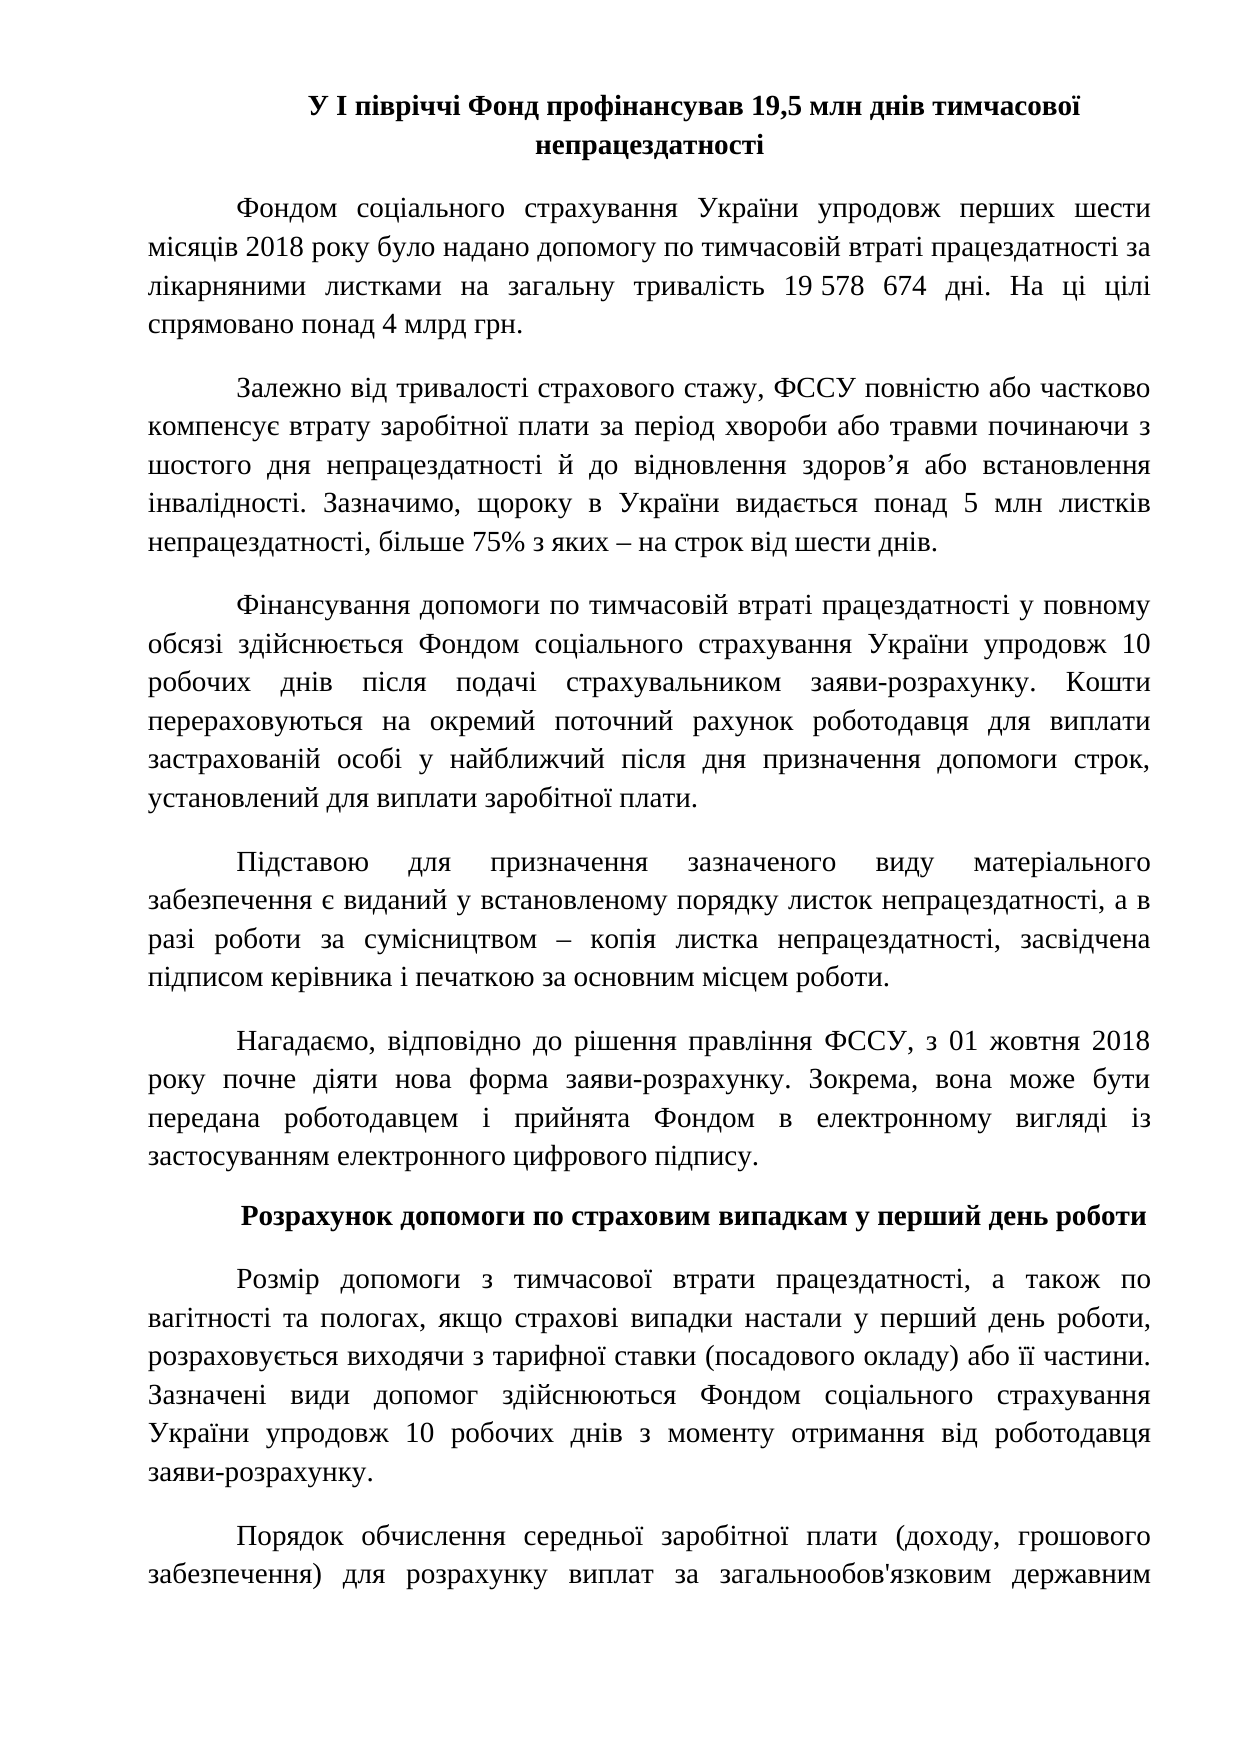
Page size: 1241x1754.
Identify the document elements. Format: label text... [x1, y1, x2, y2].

text У І півріччі Фонд профінансував 19,5 млн днів тимчасової непрацездатності [148, 88, 1152, 161]
text Фінансування допомоги по тимчасовій втраті працездатності у повному обсязі здійснюється Фондом соціального страхування України упродовж 10 робочих днів після подачі страхувальником заяви-розрахунку. Кошти перераховуються на окремий поточний рахунок роботодавця для виплати застрахованій особі у найближчий після дня призначення допомоги строк, установлений для виплати заробітної плати. [148, 587, 1152, 814]
text Розмір допомоги з тимчасової втрати працездатності, а також по вагітності та пологах, якщо страхові випадки настали у перший день роботи, розраховується виходячи з тарифної ставки (посадового окладу) або її частини. Зазначені види допомог здійснюються Фондом соціального страхування України упродовж 10 робочих днів з моменту отримання від роботодавця заяви-розрахунку. [148, 1261, 1152, 1488]
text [148, 1518, 1152, 1590]
text Залежно від тривалості страхового стажу, ФССУ повністю або частково компенсує втрату заробітної плати за період хвороби або травми починаючи з шостого дня непрацездатності й до відновлення здоров’я або встановлення інвалідності. Зазначимо, щороку в України видається понад 5 млн листків непрацездатності, більше 75% з яких – на строк від шести днів. [148, 370, 1152, 557]
text Підставою для призначення зазначеного виду матеріального забезпечення є виданий у встановленому порядку листок непрацездатності, а в разі роботи за сумісництвом – копія листка непрацездатності, засвідчена підписом керівника і печаткою за основним місцем роботи. [148, 844, 1152, 993]
text Нагадаємо, відповідно до рішення правління ФССУ, з 01 жовтня 2018 року почне діяти нова форма заяви-розрахунку. Зокрема, вона може бути передана роботодавцем і прийнята Фондом в електронному вигляді із застосуванням електронного цифрового підпису. [148, 1023, 1152, 1172]
text Фондом соціального страхування України упродовж перших шести місяців 2018 року було надано допомогу по тимчасовій втраті працездатності за лікарняними листками на загальну тривалість 19 578 674 дні. На ці цілі спрямовано понад 4 млрд грн. [148, 191, 1152, 340]
text Розрахунок допомоги по страховим випадкам у перший день роботи [148, 1198, 1152, 1231]
